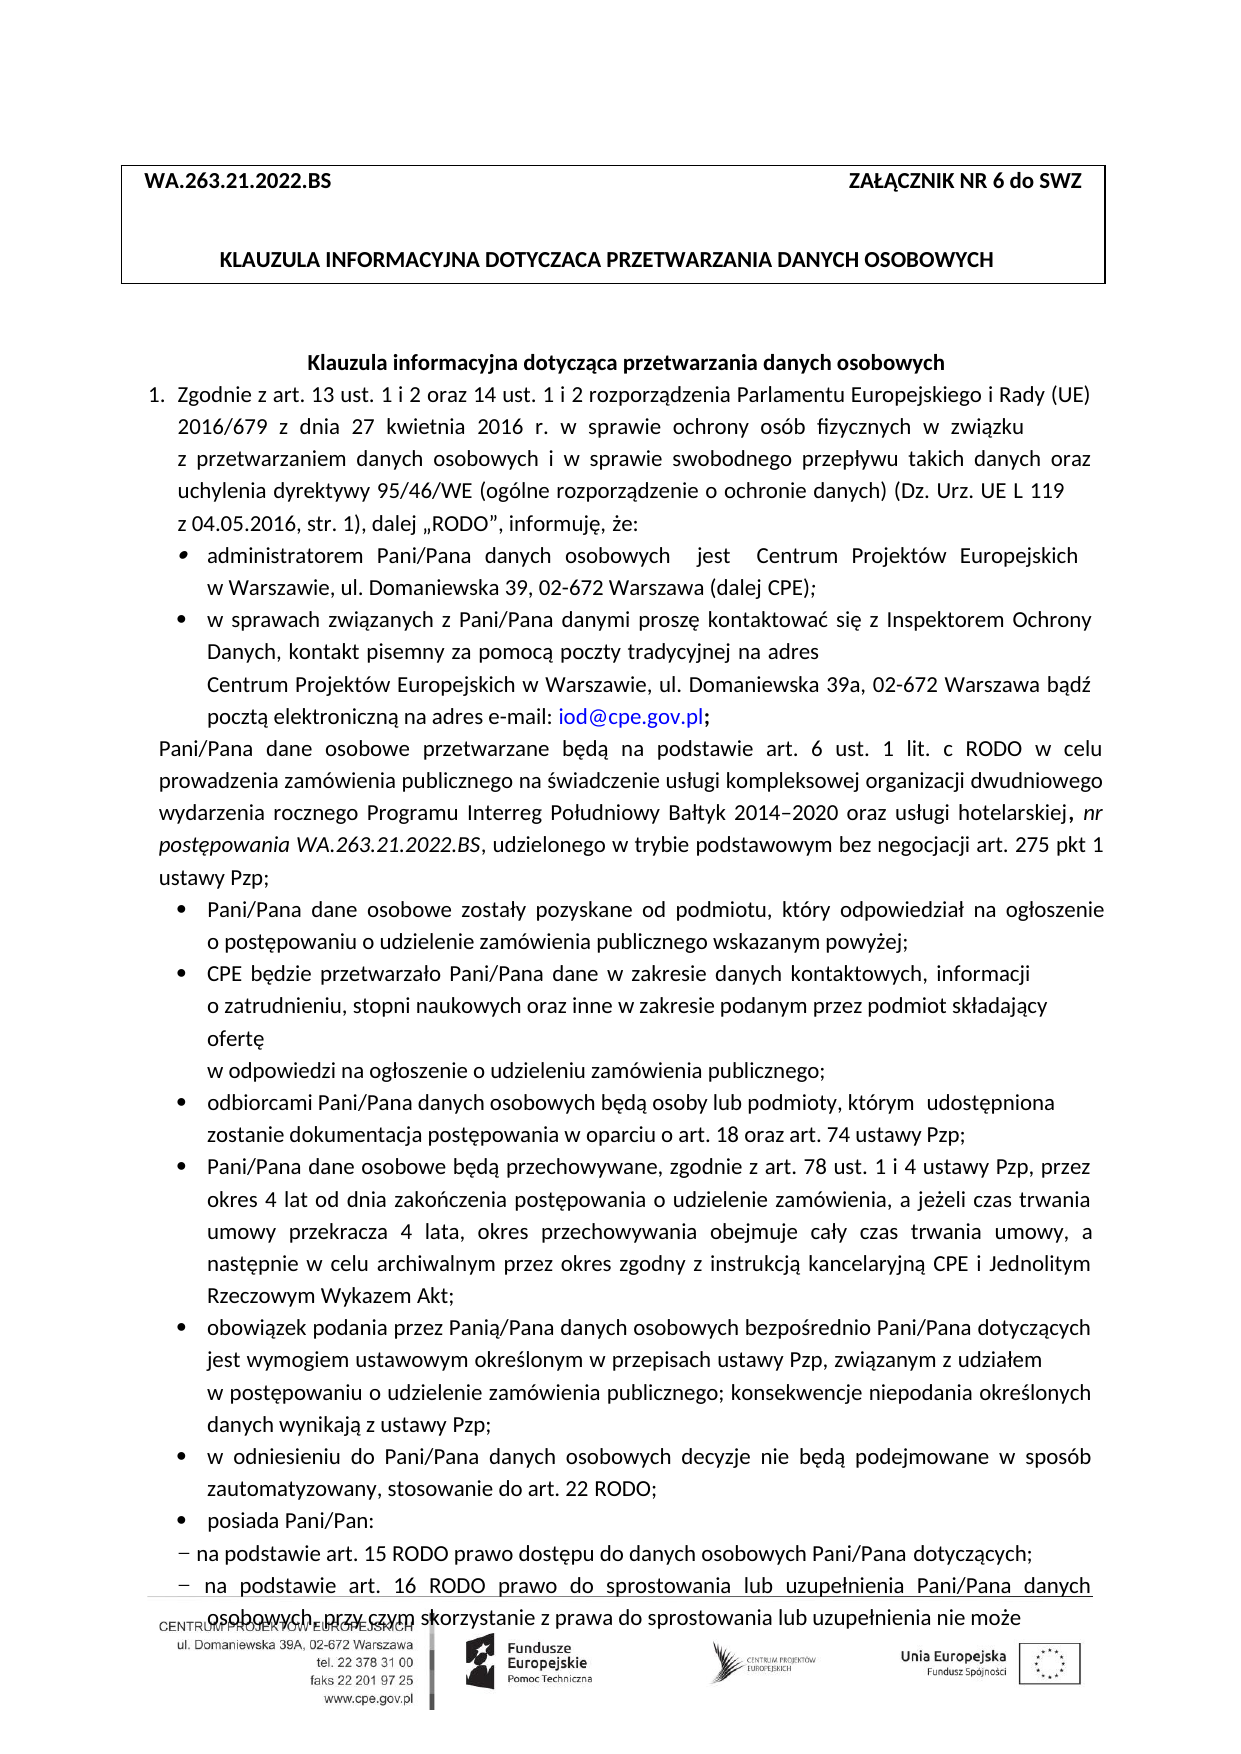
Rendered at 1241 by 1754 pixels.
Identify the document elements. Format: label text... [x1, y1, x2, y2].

list na podstawie art. 16 RODO prawo do sprostowania lub uzupełnienia Pani/Pana danych osobowych, przy czym skorzystanie z prawa do sprostowania lub uzupełnienia nie może [177, 1571, 1093, 1631]
list odbiorcami Pani/Pana danych osobowych będą osoby lub podmioty, którym udostępniona [177, 1088, 1105, 1116]
list CPE będzie przetwarzało Pani/Pana dane w zakresie danych kontaktowych, informacji [177, 959, 1105, 987]
list Pani/Pana dane osobowe będą przechowywane, zgodnie z art. 78 ust. 1 i 4 ustawy Pzp, przez okres 4 lat od dnia zakończenia postępowania o udzielenie zamówienia, a jeżeli czas trwania umowy przekracza 4 lata, okres przechowywania obejmuje cały czas trwania umowy, a następnie w celu archiwalnym przez okres zgodny z instrukcją kancelaryjną CPE i Jednolitym Rzeczowym Wykazem Akt; [177, 1152, 1093, 1309]
list w sprawach związanych z Pani/Pana danymi proszę kontaktować się z Inspektorem Ochrony Danych, kontakt pisemny za pomocą poczty tradycyjnej na adres [177, 605, 1093, 666]
picture [147, 1596, 1093, 1710]
list Pani/Pana dane osobowe zostały pozyskane od podmiotu, który odpowiedział na ogłoszenie [177, 895, 1105, 923]
text Pani/Pana dane osobowe przetwarzane będą na podstawie art. 6 ust. 1 lit. c RODO w celu prowadzenia zamówienia publicznego na świadczenie usługi kompleksowej organizacji dwudniowego wydarzenia rocznego Programu Interreg Południowy Bałtyk 2014–2020 oraz usługi hotelarskiej, nr postępowania WA.263.21.2022.BS, udzielonego w trybie podstawowym bez negocjacji art. 275 pkt 1 ustawy Pzp; [158, 734, 1105, 891]
text Centrum Projektów Europejskich w Warszawie, ul. Domaniewska 39a, 02-672 Warszawa bądź pocztą elektroniczną na adres e-mail: iod@cpe.gov.pl; [207, 670, 1093, 730]
list administratorem Pani/Pana danych osobowych jest Centrum Projektów Europejskich w Warszawie, ul. Domaniewska 39, 02-672 Warszawa (dalej CPE); [177, 541, 1093, 601]
text o zatrudnieniu, stopni naukowych oraz inne w zakresie podanym przez podmiot składający ofertę [207, 992, 1105, 1052]
list w odniesieniu do Pani/Pana danych osobowych decyzje nie będą podejmowane w sposób zautomatyzowany, stosowanie do art. 22 RODO; [177, 1442, 1093, 1502]
list na podstawie art. 15 RODO prawo dostępu do danych osobowych Pani/Pana dotyczących; [177, 1539, 1105, 1567]
table_cell KLAUZULA INFORMACYJNA DOTYCZACA PRZETWARZANIA DANYCH OSOBOWYCH [122, 245, 1104, 282]
table_header WA.263.21.2022.BS ZAŁĄCZNIK NR 6 do SWZ [122, 166, 1104, 245]
list posiada Pani/Pan: [177, 1507, 1105, 1534]
text zostanie dokumentacja postępowania w oparciu o art. 18 oraz art. 74 ustawy Pzp; [207, 1120, 1105, 1148]
list obowiązek podania przez Panią/Pana danych osobowych bezpośrednio Pani/Pana dotyczących jest wymogiem ustawowym określonym w przepisach ustawy Pzp, związanym z udziałem w postępowaniu o udzielenie zamówienia publicznego; konsekwencje niepodania określonych danych wynikają z ustawy Pzp; [177, 1313, 1093, 1438]
subtitle Klauzula informacyjna dotycząca przetwarzania danych osobowych [148, 348, 1105, 376]
text o postępowaniu o udzielenie zamówienia publicznego wskazanym powyżej; [207, 927, 1105, 955]
list Zgodnie z art. 13 ust. 1 i 2 oraz 14 ust. 1 i 2 rozporządzenia Parlamentu Europejskiego i Rady (UE) 2016/679 z dnia 27 kwietnia 2016 r. w sprawie ochrony osób fizycznych w związku z przetwarzaniem danych osobowych i w sprawie swobodnego przepływu takich danych oraz uchylenia dyrektywy 95/46/WE (ogólne rozporządzenie o ochronie danych) (Dz. Urz. UE L 119 z 04.05.2016, str. 1), dalej „RODO”, informuję, że: [148, 380, 1093, 537]
text w odpowiedzi na ogłoszenie o udzieleniu zamówienia publicznego; [207, 1056, 1105, 1084]
